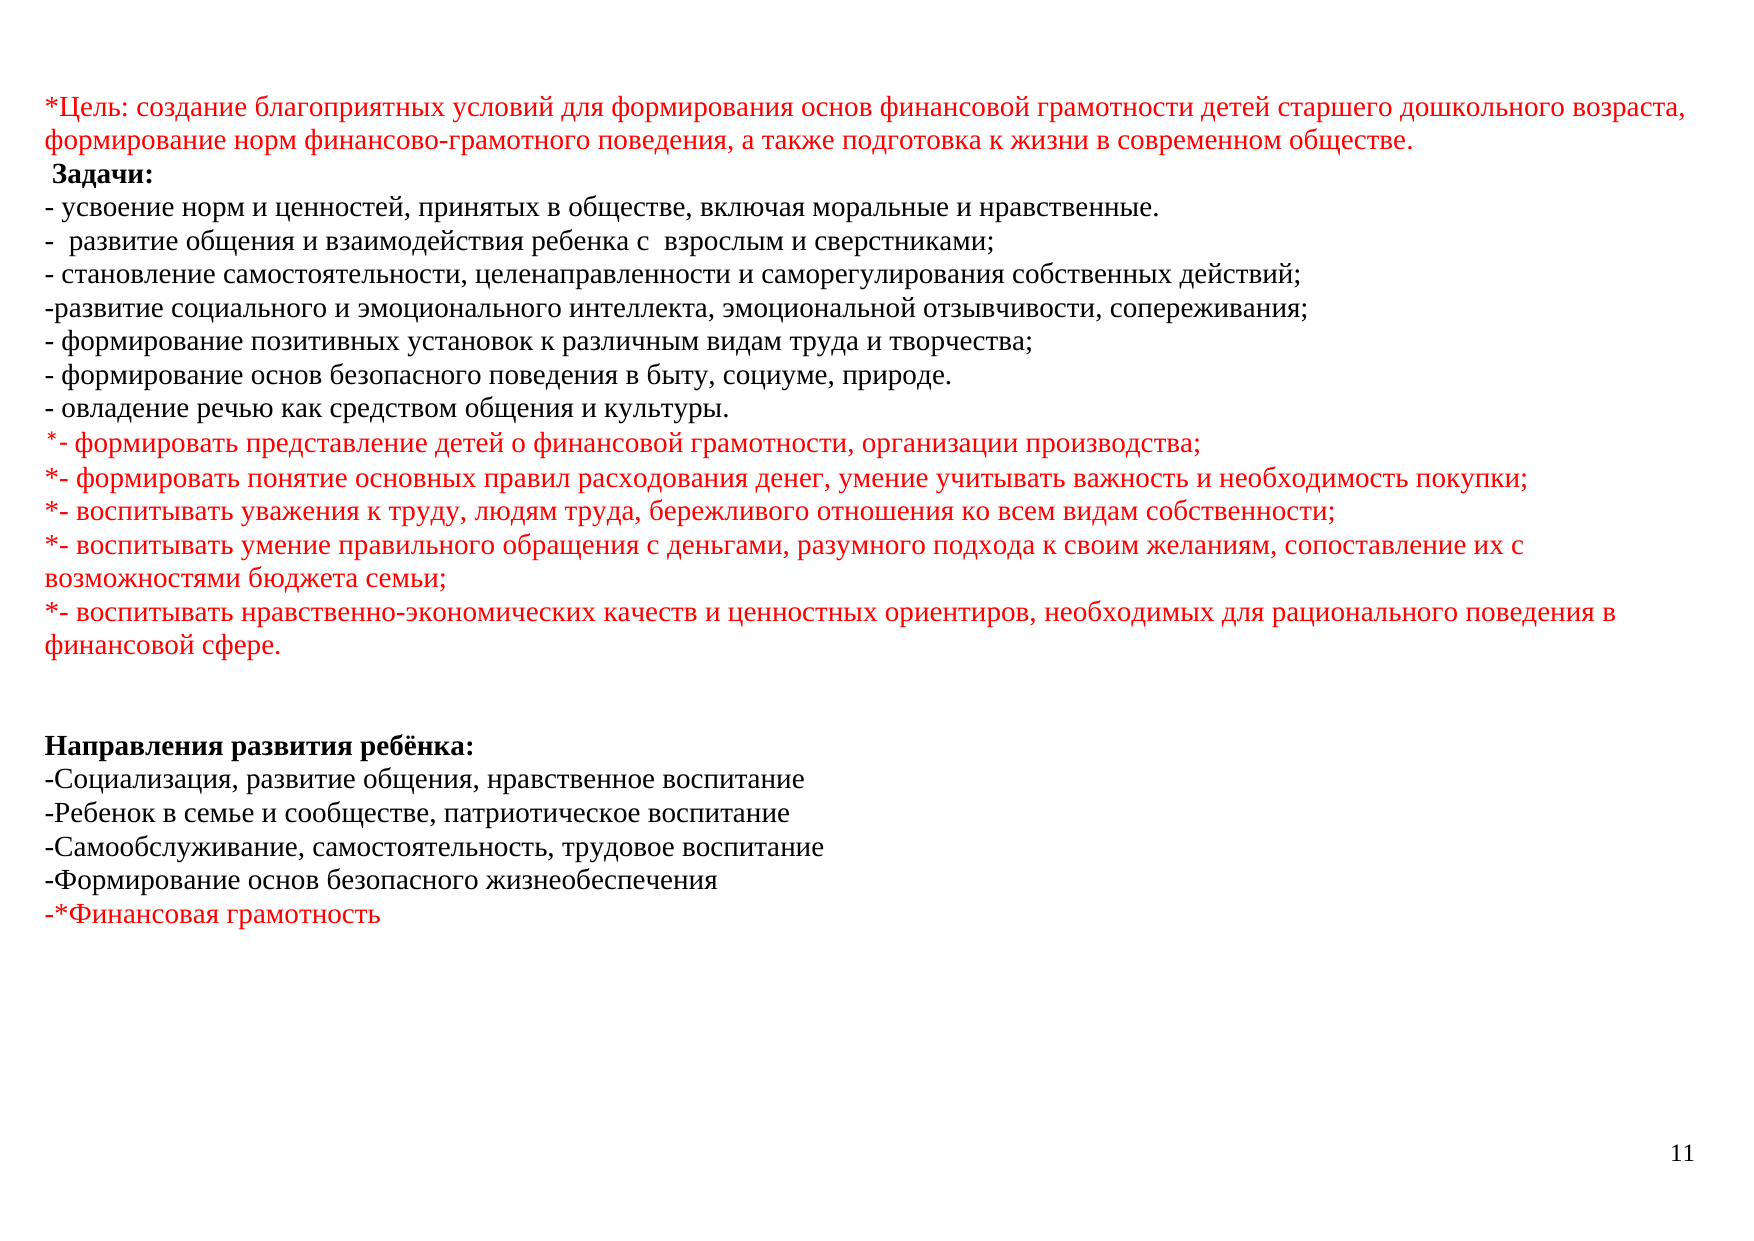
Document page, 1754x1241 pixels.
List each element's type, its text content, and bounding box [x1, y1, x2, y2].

text - овладение речью как средством общения и культуры. [44, 391, 1695, 424]
text *- воспитывать умение правильного обращения с деньгами, разумного подхода к своим желаниям, сопоставление их с возможностями бюджета семьи; [44, 527, 1695, 594]
text - усвоение норм и ценностей, принятых в обществе, включая моральные и нравственные. [44, 189, 1695, 223]
text Задачи: [44, 156, 1695, 189]
text - развитие общения и взаимодействия ребенка с взрослым и сверстниками; [44, 223, 1695, 256]
text -Ребенок в семье и сообществе, патриотическое воспитание [44, 795, 1695, 829]
text *- воспитывать уважения к труду, людям труда, бережливого отношения ко всем видам собственности; [44, 493, 1695, 527]
text - формирование позитивных установок к различным видам труда и творчества; [44, 323, 1695, 357]
text *- формировать понятие основных правил расходования денег, умение учитывать важность и необходимость покупки; [44, 460, 1695, 493]
text -развитие социального и эмоционального интеллекта, эмоциональной отзывчивости, сопереживания; [44, 290, 1695, 323]
text *- воспитывать нравственно-экономических качеств и ценностных ориентиров, необходимых для рационального поведения в финансовой сфере. [44, 594, 1695, 661]
text -Самообслуживание, самостоятельность, трудовое воспитание [44, 829, 1695, 862]
text -*Финансовая грамотность [44, 896, 1695, 929]
text - становление самостоятельности, целенаправленности и саморегулирования собственных действий; [44, 256, 1695, 290]
text *Цель: создание благоприятных условий для формирования основ финансовой грамотности детей старшего дошкольного возраста, формирование норм финансово-грамотного поведения, а также подготовка к жизни в современном обществе. [44, 89, 1695, 156]
text -Формирование основ безопасного жизнеобеспечения [44, 862, 1695, 896]
text - формирование основ безопасного поведения в быту, социуме, природе. [44, 357, 1695, 391]
text -Социализация, развитие общения, нравственное воспитание [44, 762, 1695, 795]
text *- формировать представление детей о финансовой грамотности, организации производства; [44, 424, 1695, 460]
text Направления развития ребёнка: [44, 728, 1695, 762]
